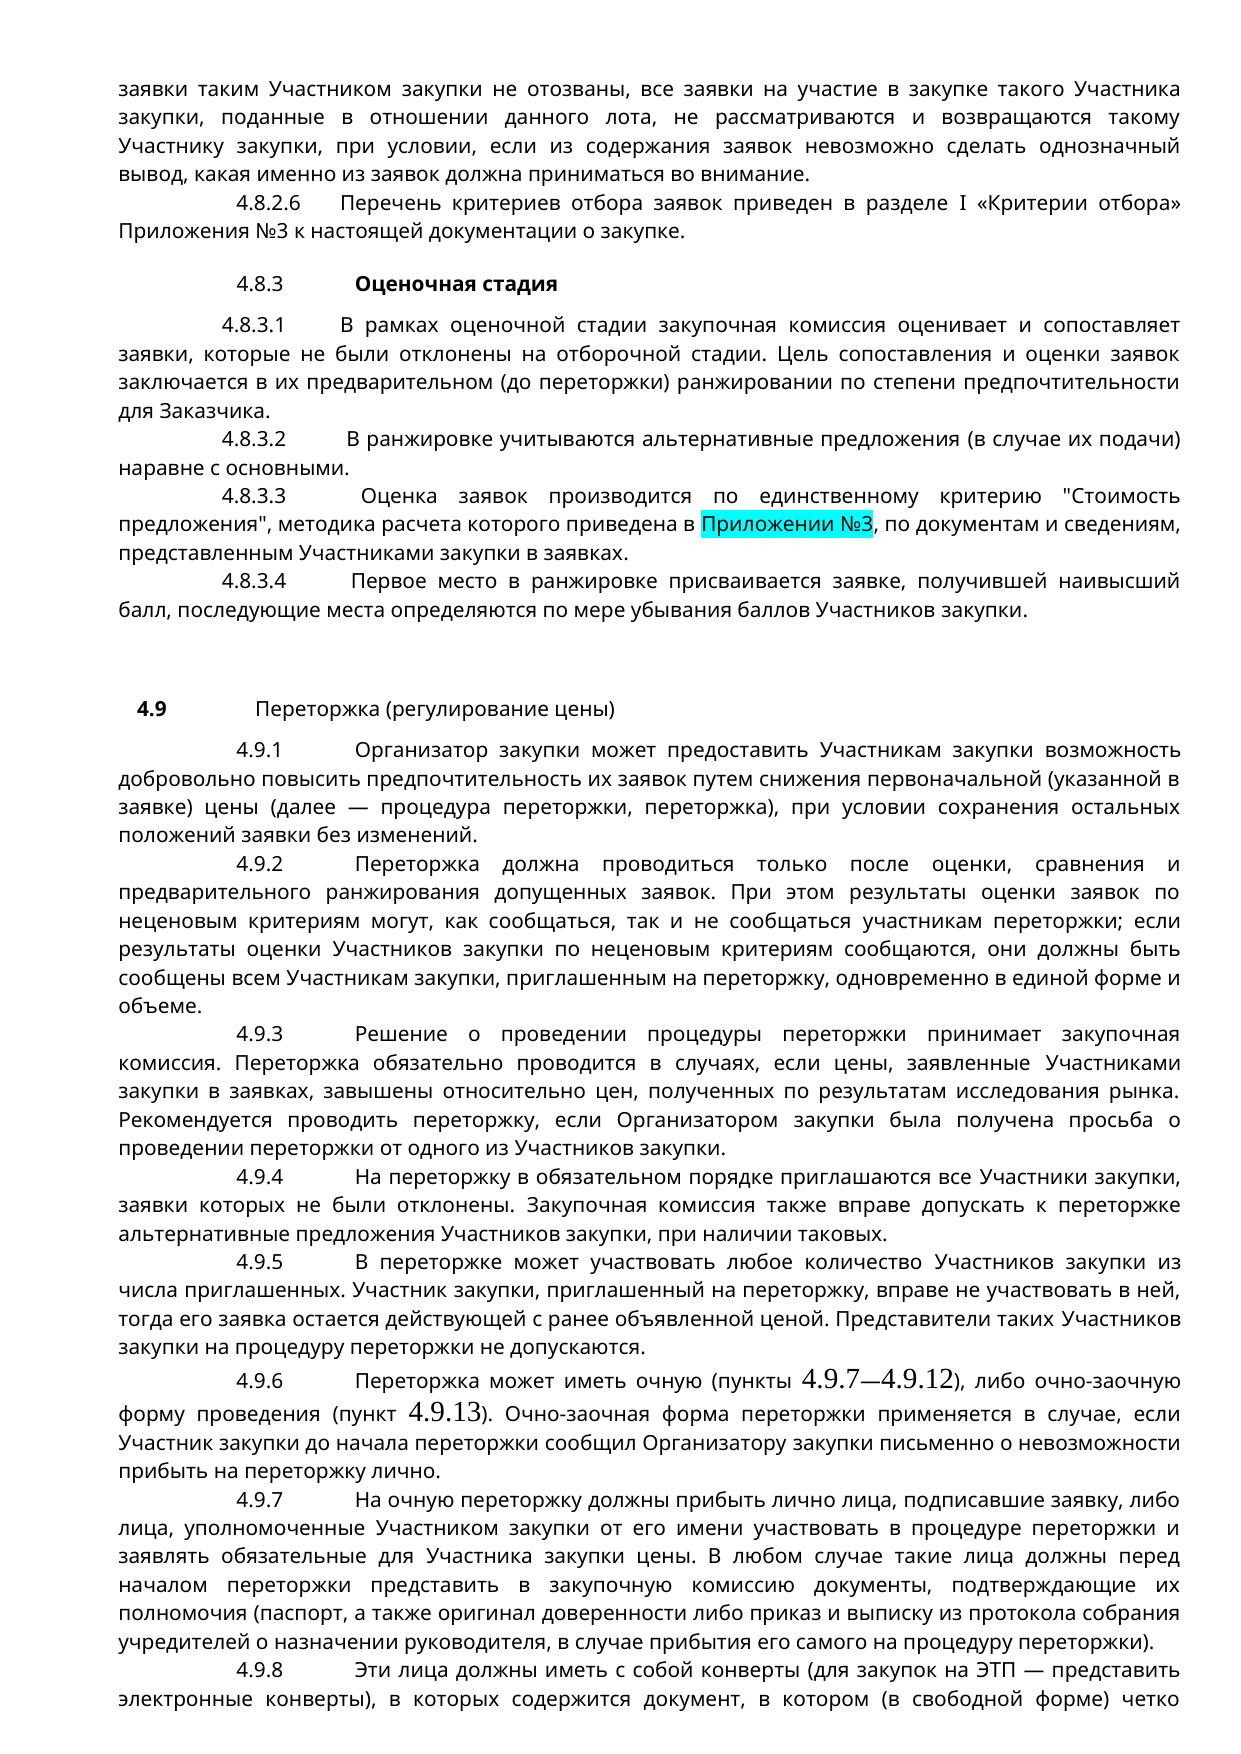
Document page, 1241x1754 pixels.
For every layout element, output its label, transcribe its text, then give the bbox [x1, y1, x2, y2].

list Оценочная стадия [236, 269, 1181, 298]
list В рамках оценочной стадии закупочная комиссия оценивает и сопоставляет заявки, которые не были отклонены на отборочной стадии. Цель сопоставления и оценки заявок заключается в их предварительном (до переторжки) ранжировании по степени предпочтительности для Заказчика. [118, 310, 1181, 424]
list Организатор закупки может предоставить Участникам закупки возможность добровольно повысить предпочтительность их заявок путем снижения первоначальной (указанной в заявке) цены (далее — процедура переторжки, переторжка), при условии сохранения остальных положений заявки без изменений. [118, 735, 1181, 849]
list В ранжировке учитываются альтернативные предложения (в случае их подачи) наравне с основными. [118, 424, 1181, 481]
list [118, 1655, 1181, 1712]
subtitle Переторжка (регулирование цены) [137, 694, 1181, 723]
list В переторжке может участвовать любое количество Участников закупки из числа приглашенных. Участник закупки, приглашенный на переторжку, вправе не участвовать в ней, тогда его заявка остается действующей с ранее объявленной ценой. Представители таких Участников закупки на процедуру переторжки не допускаются. [118, 1247, 1181, 1361]
list Первое место в ранжировке присваивается заявке, получившей наивысший балл, последующие места определяются по мере убывания баллов Участников закупки. [118, 566, 1181, 623]
list На переторжку в обязательном порядке приглашаются все Участники закупки, заявки которых не были отклонены. Закупочная комиссия также вправе допускать к переторжке альтернативные предложения Участников закупки, при наличии таковых. [118, 1162, 1181, 1247]
list Решение о проведении процедуры переторжки принимает закупочная комиссия. Переторжка обязательно проводится в случаях, если цены, заявленные Участниками закупки в заявках, завышены относительно цен, полученных по результатам исследования рынка. Рекомендуется проводить переторжку, если Организатором закупки была получена просьба о проведении переторжки от одного из Участников закупки. [118, 1019, 1181, 1162]
list Оценка заявок производится по единственному критерию "Стоимость предложения", методика расчета которого приведена в Приложении №3, по документам и сведениям, представленным Участниками закупки в заявках. [118, 481, 1181, 566]
list Переторжка должна проводиться только после оценки, сравнения и предварительного ранжирования допущенных заявок. При этом результаты оценки заявок по неценовым критериям могут, как сообщаться, так и не сообщаться участникам переторжки; если результаты оценки Участников закупки по неценовым критериям сообщаются, они должны быть сообщены всем Участникам закупки, приглашенным на переторжку, одновременно в единой форме и объеме. [118, 849, 1181, 1019]
list На очную переторжку должны прибыть лично лица, подписавшие заявку, либо лица, уполномоченные Участником закупки от его имени участвовать в процедуре переторжки и заявлять обязательные для Участника закупки цены. В любом случае такие лица должны перед началом переторжки представить в закупочную комиссию документы, подтверждающие их полномочия (паспорт, а также оригинал доверенности либо приказ и выписку из протокола собрания учредителей о назначении руководителя, в случае прибытия его самого на процедуру переторжки). [118, 1485, 1181, 1655]
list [118, 74, 1181, 188]
list Перечень критериев отбора заявок приведен в разделе I «Критерии отбора» Приложения №3 к настоящей документации о закупке. [118, 188, 1181, 244]
list Переторжка может иметь очную (пункты 4.9.7—4.9.12), либо очно-заочную форму проведения (пункт 4.9.13). Очно-заочная форма переторжки применяется в случае, если Участник закупки до начала переторжки сообщил Организатору закупки письменно о невозможности прибыть на переторжку лично. [118, 1361, 1181, 1485]
